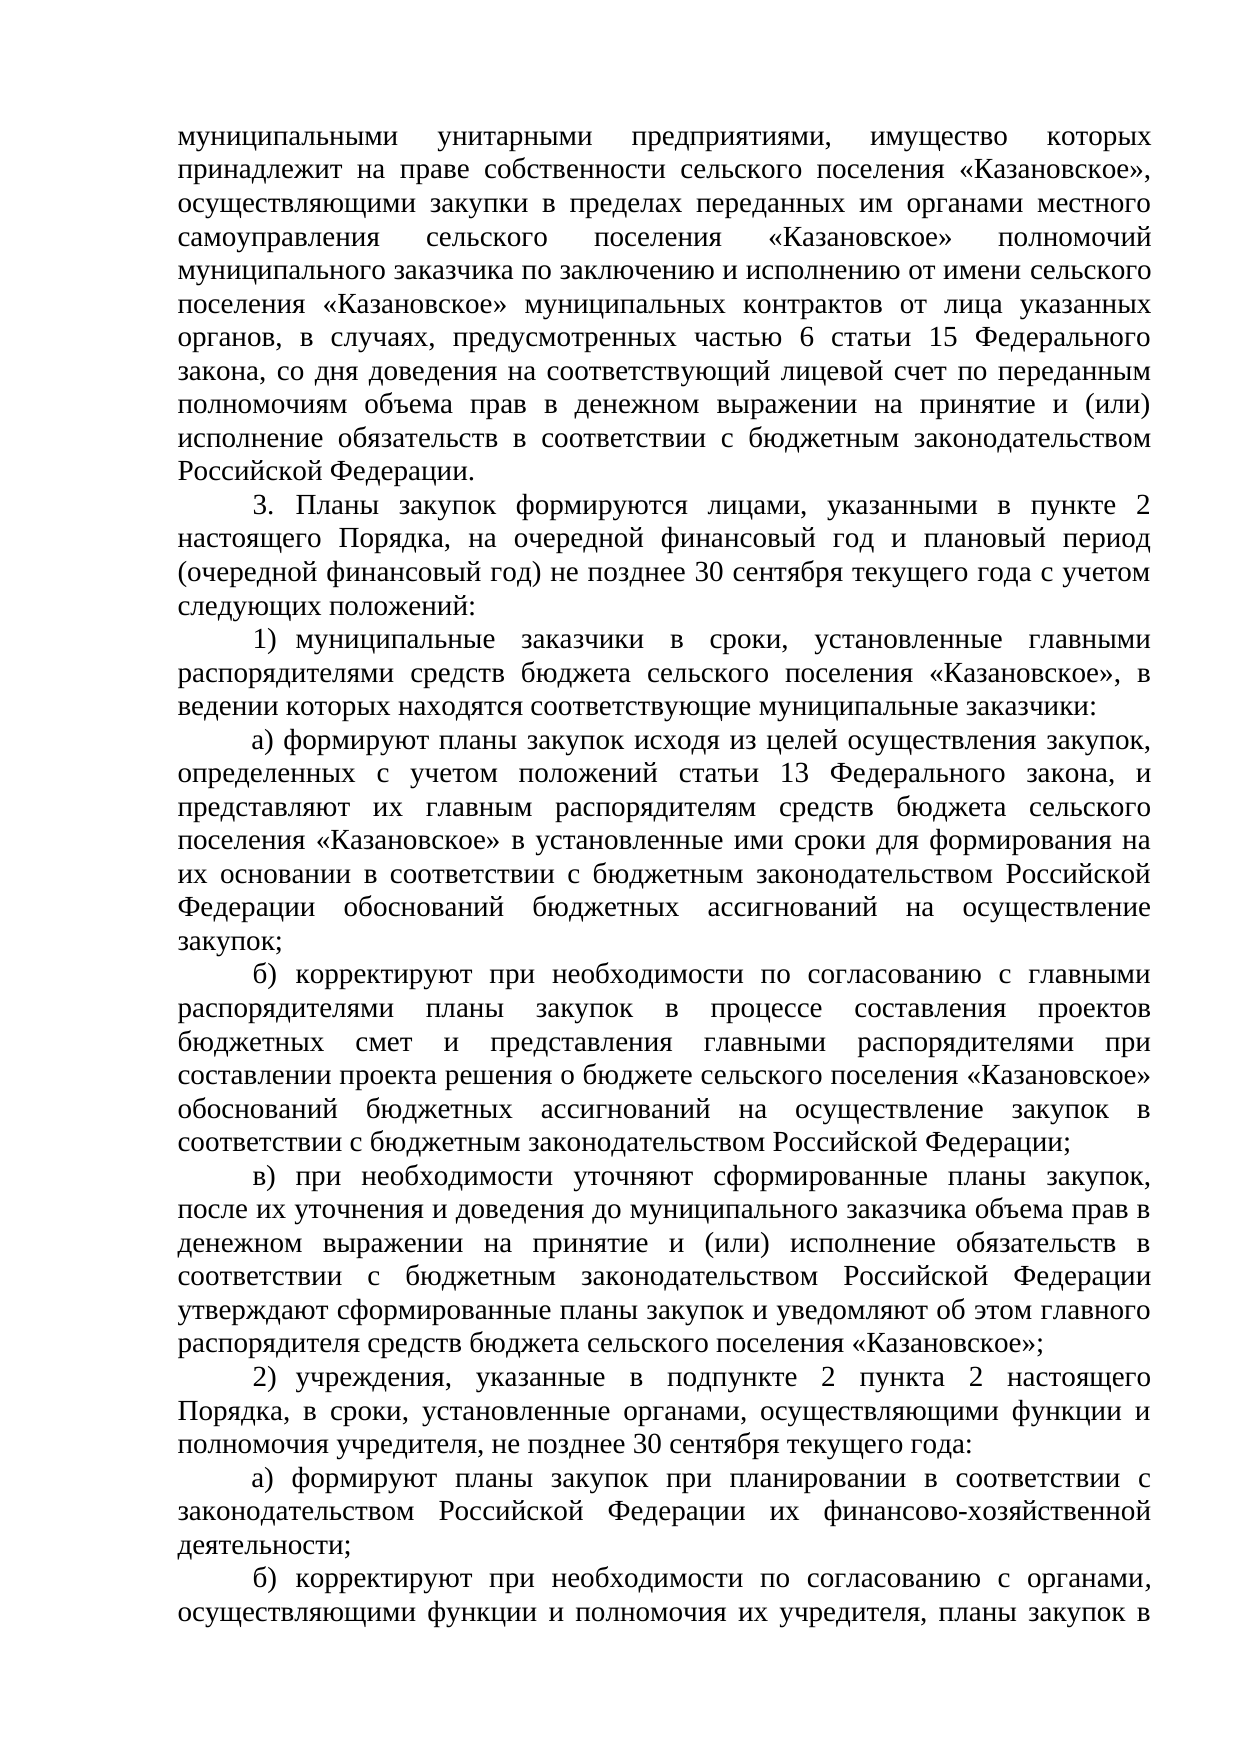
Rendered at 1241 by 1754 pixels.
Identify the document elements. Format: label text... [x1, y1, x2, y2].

text 2) учреждения, указанные в подпункте 2 пункта 2 настоящего Порядка, в сроки, установленные органами, осуществляющими функции и полномочия учредителя, не позднее 30 сентября текущего года: [177, 1359, 1152, 1460]
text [177, 118, 1152, 487]
text а) формируют планы закупок исходя из целей осуществления закупок, определенных с учетом положений статьи 13 Федерального закона, и представляют их главным распорядителям средств бюджета сельского поселения «Казановское» в установленные ими сроки для формирования на их основании в соответствии с бюджетным законодательством Российской Федерации обоснований бюджетных ассигнований на осуществление закупок; [177, 722, 1152, 957]
text 1) муниципальные заказчики в сроки, установленные главными распорядителями средств бюджета сельского поселения «Казановское», в ведении которых находятся соответствующие муниципальные заказчики: [177, 621, 1152, 722]
text 3. Планы закупок формируются лицами, указанными в пункте 2 настоящего Порядка, на очередной финансовый год и плановый период (очередной финансовый год) не позднее 30 сентября текущего года с учетом следующих положений: [177, 487, 1152, 621]
text б) корректируют при необходимости по согласованию с главными распорядителями планы закупок в процессе составления проектов бюджетных смет и представления главными распорядителями при составлении проекта решения о бюджете сельского поселения «Казановское» обоснований бюджетных ассигнований на осуществление закупок в соответствии с бюджетным законодательством Российской Федерации; [177, 957, 1152, 1158]
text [177, 1560, 1152, 1627]
text в) при необходимости уточняют сформированные планы закупок, после их уточнения и доведения до муниципального заказчика объема прав в денежном выражении на принятие и (или) исполнение обязательств в соответствии с бюджетным законодательством Российской Федерации утверждают сформированные планы закупок и уведомляют об этом главного распорядителя средств бюджета сельского поселения «Казановское»; [177, 1158, 1152, 1359]
text а) формируют планы закупок при планировании в соответствии с законодательством Российской Федерации их финансово-хозяйственной деятельности; [177, 1460, 1152, 1560]
